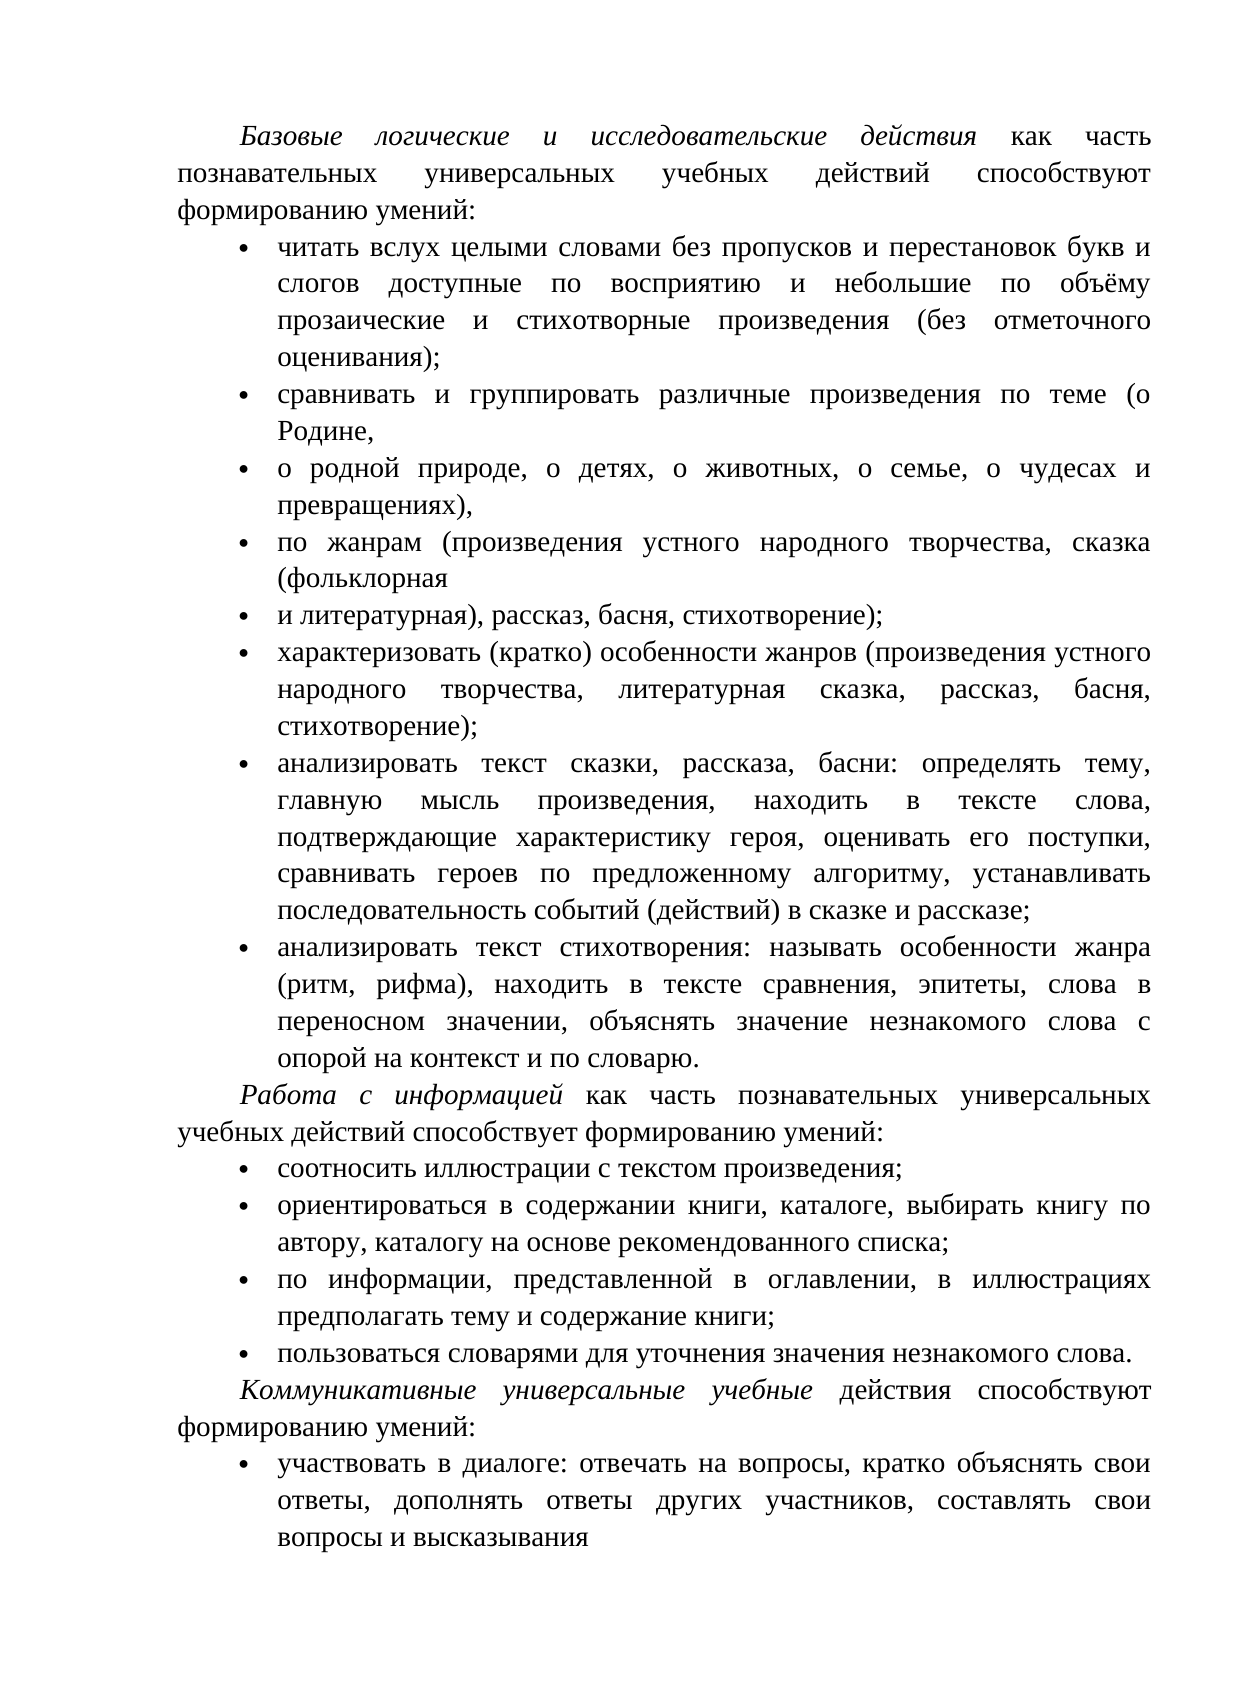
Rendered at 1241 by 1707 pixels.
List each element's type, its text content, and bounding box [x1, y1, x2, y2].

text Работа с информацией как часть познавательных универсальных учебных действий способствует формированию умений: [177, 1077, 1152, 1147]
list ориентироваться в содержании книги, каталоге, выбирать книгу по автору, каталогу на основе рекомендованного списка; [239, 1187, 1152, 1258]
list и литературная), рассказ, басня, стихотворение); [239, 597, 1152, 631]
list читать вслух целыми словами без пропусков и перестановок букв и слогов доступные по восприятию и небольшие по объёму прозаические и стихотворные произведения (без отметочного оценивания); [239, 229, 1152, 373]
list о родной природе, о детях, о животных, о семье, о чудесах и превращениях), [239, 450, 1152, 520]
list соотносить иллюстрации с текстом произведения; [239, 1151, 1152, 1184]
list по информации, представленной в оглавлении, в иллюстрациях предполагать тему и содержание книги; [239, 1261, 1152, 1332]
text Коммуникативные универсальные учебные действия способствуют формированию умений: [177, 1372, 1152, 1442]
list анализировать текст стихотворения: называть особенности жанра (ритм, рифма), находить в тексте сравнения, эпитеты, слова в переносном значении, объяснять значение незнакомого слова с опорой на контекст и по словарю. [239, 929, 1152, 1073]
list пользоваться словарями для уточнения значения незнакомого слова. [239, 1335, 1152, 1368]
list анализировать текст сказки, рассказа, басни: определять тему, главную мысль произведения, находить в тексте слова, подтверждающие характеристику героя, оценивать его поступки, сравнивать героев по предложенному алгоритму, устанавливать последовательность событий (действий) в сказке и рассказе; [239, 745, 1152, 926]
text Базовые логические и исследовательские действия как часть познавательных универсальных учебных действий способствуют формированию умений: [177, 118, 1152, 225]
list участвовать в диалоге: отвечать на вопросы, кратко объяснять свои ответы, дополнять ответы других участников, составлять свои вопросы и высказывания [239, 1446, 1152, 1553]
list по жанрам (произведения устного народного творчества, сказка (фольклорная [239, 524, 1152, 594]
list характеризовать (кратко) особенности жанров (произведения устного народного творчества, литературная сказка, рассказ, басня, стихотворение); [239, 634, 1152, 742]
list сравнивать и группировать различные произведения по теме (о Родине, [239, 376, 1152, 447]
